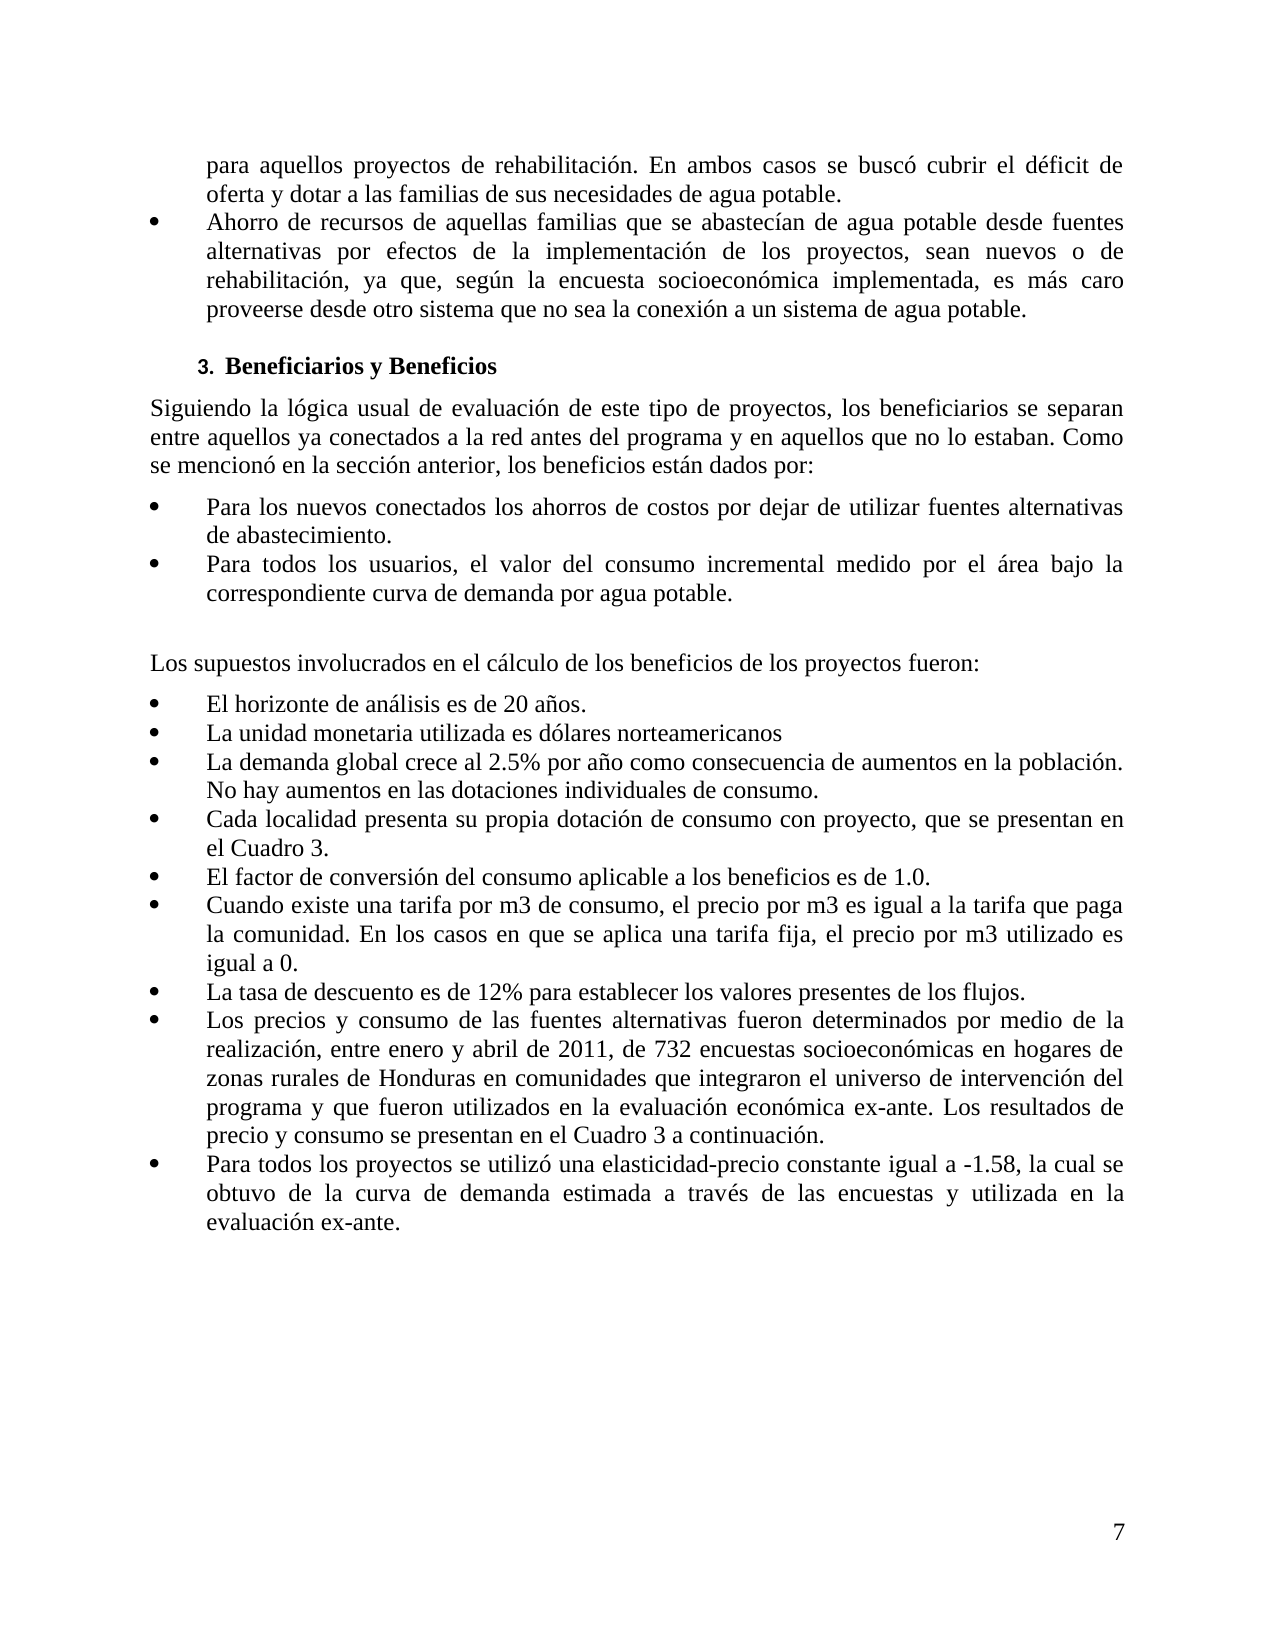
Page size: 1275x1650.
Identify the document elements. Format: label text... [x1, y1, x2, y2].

list Para los nuevos conectados los ahorros de costos por dejar de utilizar fuentes alternativas de abastecimiento. [150, 492, 1125, 549]
list El factor de conversión del consumo aplicable a los beneficios es de 1.0. [150, 862, 1125, 890]
list Siguiendo la lógica usual de evaluación de este tipo de proyectos, los beneficiarios se separan entre aquellos ya conectados a la red antes del programa y en aquellos que no lo estaban. Como se mencionó en la sección anterior, los beneficios están dados por: [150, 393, 1125, 479]
list Los precios y consumo de las fuentes alternativas fueron determinados por medio de la realización, entre enero y abril de 2011, de 732 encuestas socioeconómicas en hogares de zonas rurales de Honduras en comunidades que integraron el universo de intervención del programa y que fueron utilizados en la evaluación económica ex-ante. Los resultados de precio y consumo se presentan en el Cuadro 3 a continuación. [150, 1005, 1125, 1149]
list Los supuestos involucrados en el cálculo de los beneficios de los proyectos fueron: [150, 648, 1125, 677]
list Para todos los usuarios, el valor del consumo incremental medido por el área bajo la correspondiente curva de demanda por agua potable. [150, 549, 1125, 607]
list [150, 150, 1125, 207]
list La demanda global crece al 2.5% por año como consecuencia de aumentos en la población. No hay aumentos en las dotaciones individuales de consumo. [150, 747, 1125, 804]
list Para todos los proyectos se utilizó una elasticidad-precio constante igual a -1.58, la cual se obtuvo de la curva de demanda estimada a través de las encuestas y utilizada en la evaluación ex-ante. [150, 1149, 1125, 1235]
list La tasa de descuento es de 12% para establecer los valores presentes de los flujos. [150, 977, 1125, 1005]
list Beneficiarios y Beneficios [197, 351, 1125, 380]
list Cada localidad presenta su propia dotación de consumo con proyecto, que se presentan en el Cuadro 3. [150, 804, 1125, 862]
list La unidad monetaria utilizada es dólares norteamericanos [150, 718, 1125, 747]
list Cuando existe una tarifa por m3 de consumo, el precio por m3 es igual a la tarifa que paga la comunidad. En los casos en que se aplica una tarifa fija, el precio por m3 utilizado es igual a 0. [150, 890, 1125, 977]
list Ahorro de recursos de aquellas familias que se abastecían de agua potable desde fuentes alternativas por efectos de la implementación de los proyectos, sean nuevos o de rehabilitación, ya que, según la encuesta socioeconómica implementada, es más caro proveerse desde otro sistema que no sea la conexión a un sistema de agua potable. [150, 207, 1125, 322]
list El horizonte de análisis es de 20 años. [150, 689, 1125, 718]
